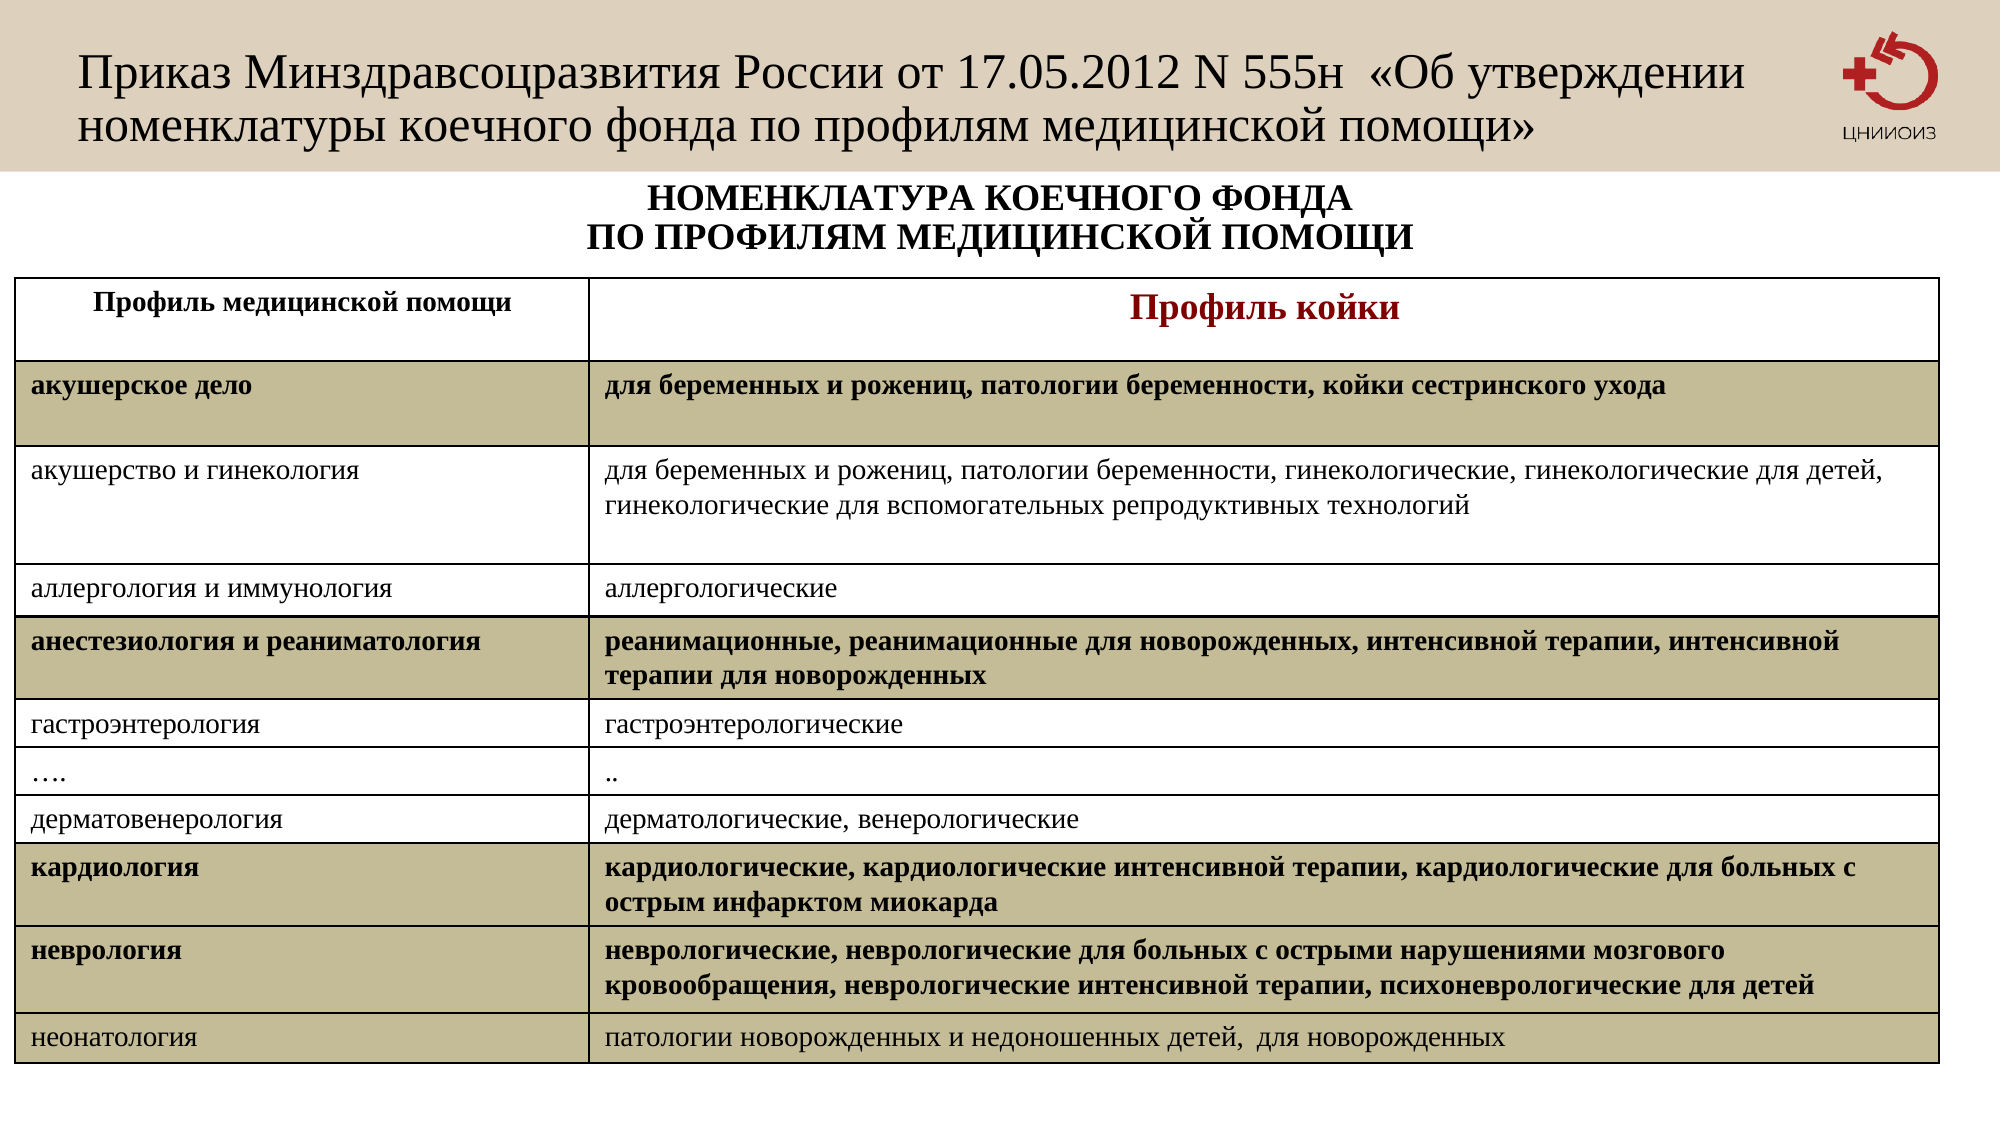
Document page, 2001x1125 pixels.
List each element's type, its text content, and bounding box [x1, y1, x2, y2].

table_header Профиль медицинской помощи [16, 279, 588, 360]
table_cell .. [590, 748, 1938, 794]
text ПО ПРОФИЛЯМ МЕДИЦИНСКОЙ ПОМОЩИ [285, 218, 1714, 258]
table_cell акушерство и гинекология [16, 447, 588, 563]
table_cell патологии новорожденных и недоношенных детей, для новорожденных [590, 1014, 1938, 1062]
table_cell кардиологические, кардиологические интенсивной терапии, кардиологические для больных с острым инфарктом миокарда [590, 844, 1938, 925]
table_cell неврология [16, 927, 588, 1012]
table_cell гастроэнтерологические [590, 700, 1938, 746]
table_cell реанимационные, реанимационные для новорожденных, интенсивной терапии, интенсивной терапии для новорожденных [590, 618, 1938, 698]
table_cell дерматовенерология [16, 796, 588, 842]
table_cell аллергологические [590, 565, 1938, 615]
table_cell гастроэнтерология [16, 700, 588, 746]
table_cell акушерское дело [16, 362, 588, 445]
table_cell для беременных и рожениц, патологии беременности, койки сестринского ухода [590, 362, 1938, 445]
table_cell …. [16, 748, 588, 794]
table_cell для беременных и рожениц, патологии беременности, гинекологические, гинекологические для детей, гинекологические для вспомогательных репродуктивных технологий [590, 447, 1938, 563]
table_cell аллергология и иммунология [16, 565, 588, 615]
table_cell неонатология [16, 1014, 588, 1062]
table_cell анестезиология и реаниматология [16, 618, 588, 698]
picture [1843, 31, 1938, 142]
table_cell кардиология [16, 844, 588, 925]
table_cell неврологические, неврологические для больных с острыми нарушениями мозгового кровообращения, неврологические интенсивной терапии, психоневрологические для детей [590, 927, 1938, 1012]
table_header Профиль койки [590, 279, 1938, 360]
text НОМЕНКЛАТУРА КОЕЧНОГО ФОНДА [285, 179, 1714, 218]
table_cell дерматологические, венерологические [590, 796, 1938, 842]
